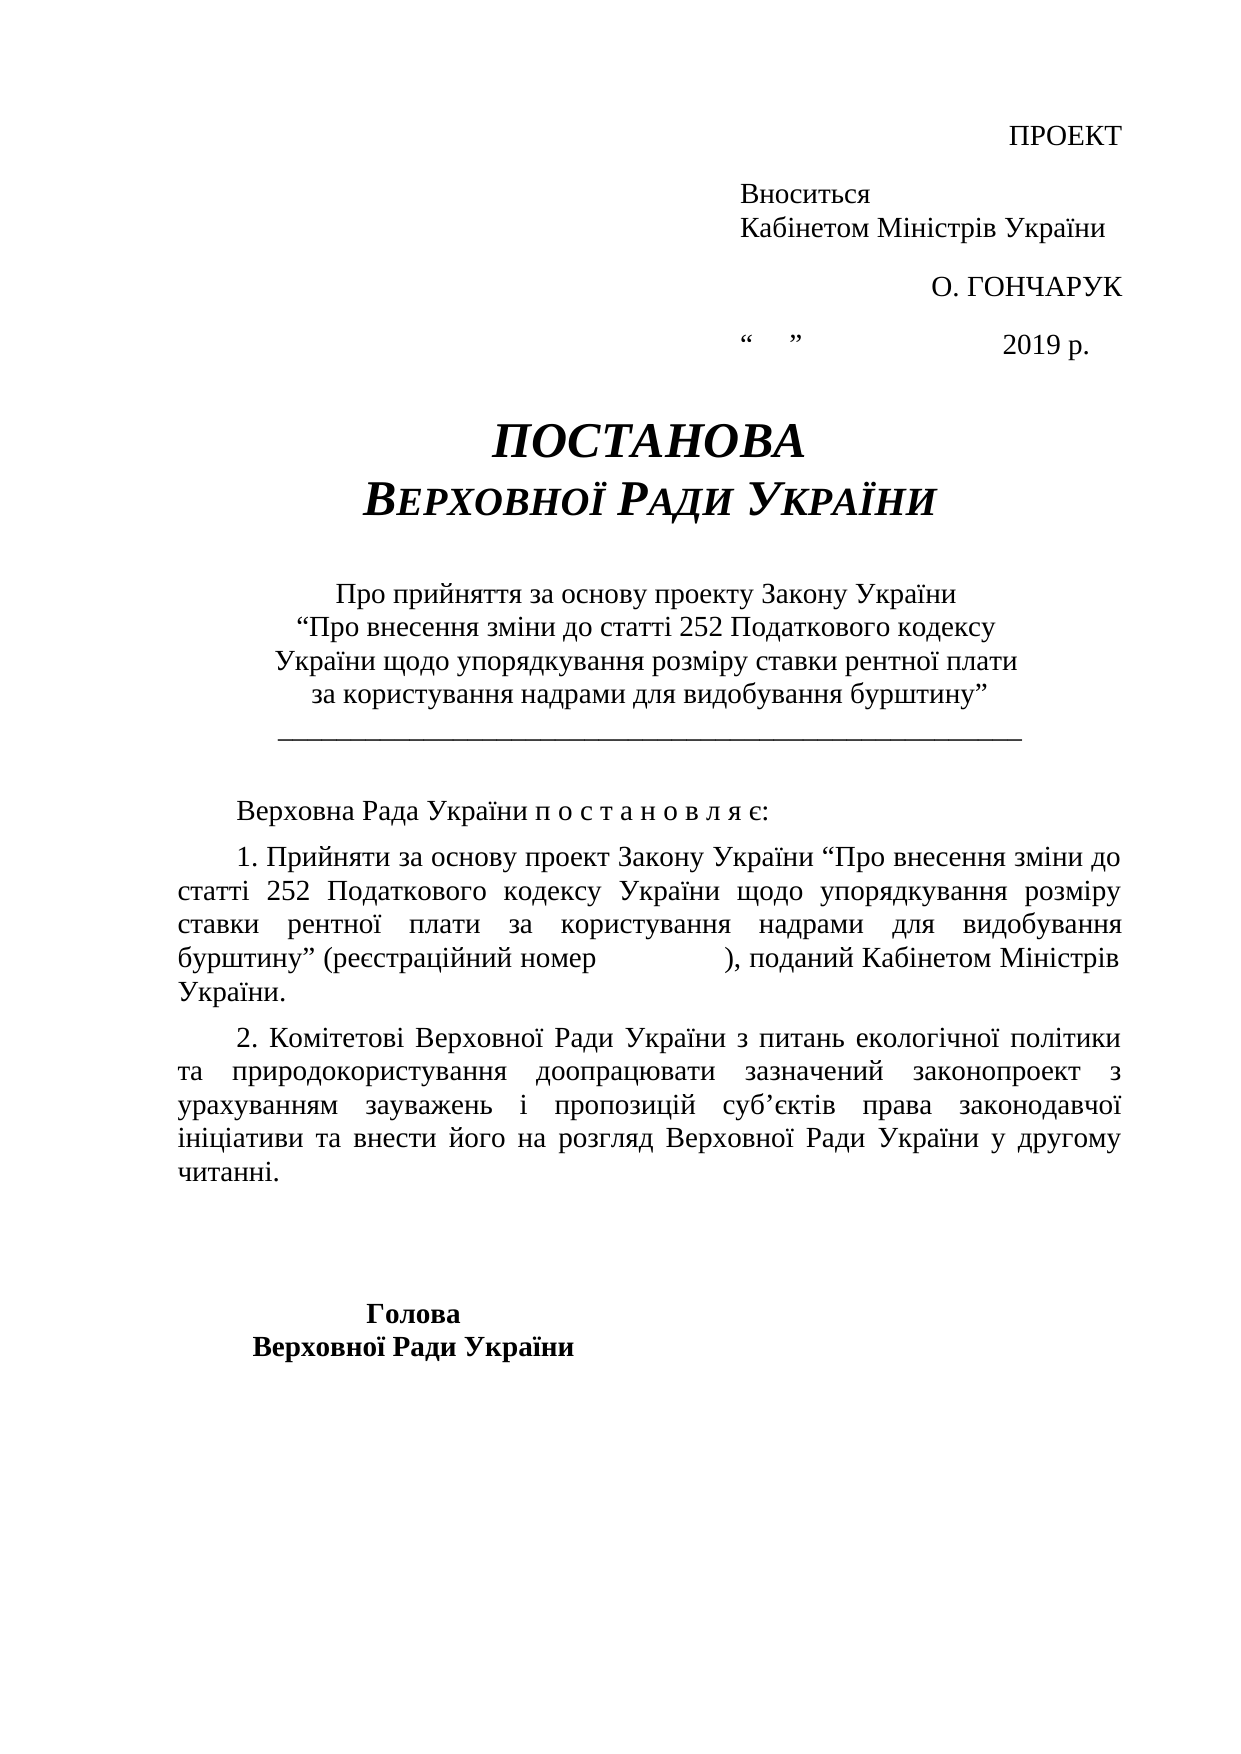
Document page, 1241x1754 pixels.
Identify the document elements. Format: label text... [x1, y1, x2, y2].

text О. ГОНЧАРУК [740, 269, 1122, 302]
text Про прийняття за основу проекту Закону України “Про внесення зміни до статті 252 Податкового кодексу України щодо упорядкування розміру ставки рентної плати за користування надрами для видобування бурштину” ___________________________________________________ [177, 576, 1122, 743]
text “ ” 2019 р. [740, 327, 1122, 361]
text ПОСТАНОВА Верховної Ради України [177, 411, 1122, 526]
text 2. Комітетові Верховної Ради України з питань екологічної політики та природокористування доопрацювати зазначений законопроект з урахуванням зауважень і пропозицій суб’єктів права законодавчої ініціативи та внести його на розгляд Верховної Ради України у другому читанні. [177, 1020, 1122, 1187]
text Вноситься Кабінетом Міністрів України [740, 177, 1122, 244]
text 1. Прийняти за основу проект Закону України “Про внесення зміни до статті 252 Податкового кодексу України щодо упорядкування розміру ставки рентної плати за користування надрами для видобування бурштинуˮ (реєстраційний номер ), поданий Кабінетом Міністрів України. [177, 839, 1122, 1007]
text Голова Верховної Ради України [177, 1296, 1122, 1363]
text ПРОЕКТ [177, 118, 1122, 152]
text Верховна Рада України п о с т а н о в л я є: [177, 793, 1122, 827]
